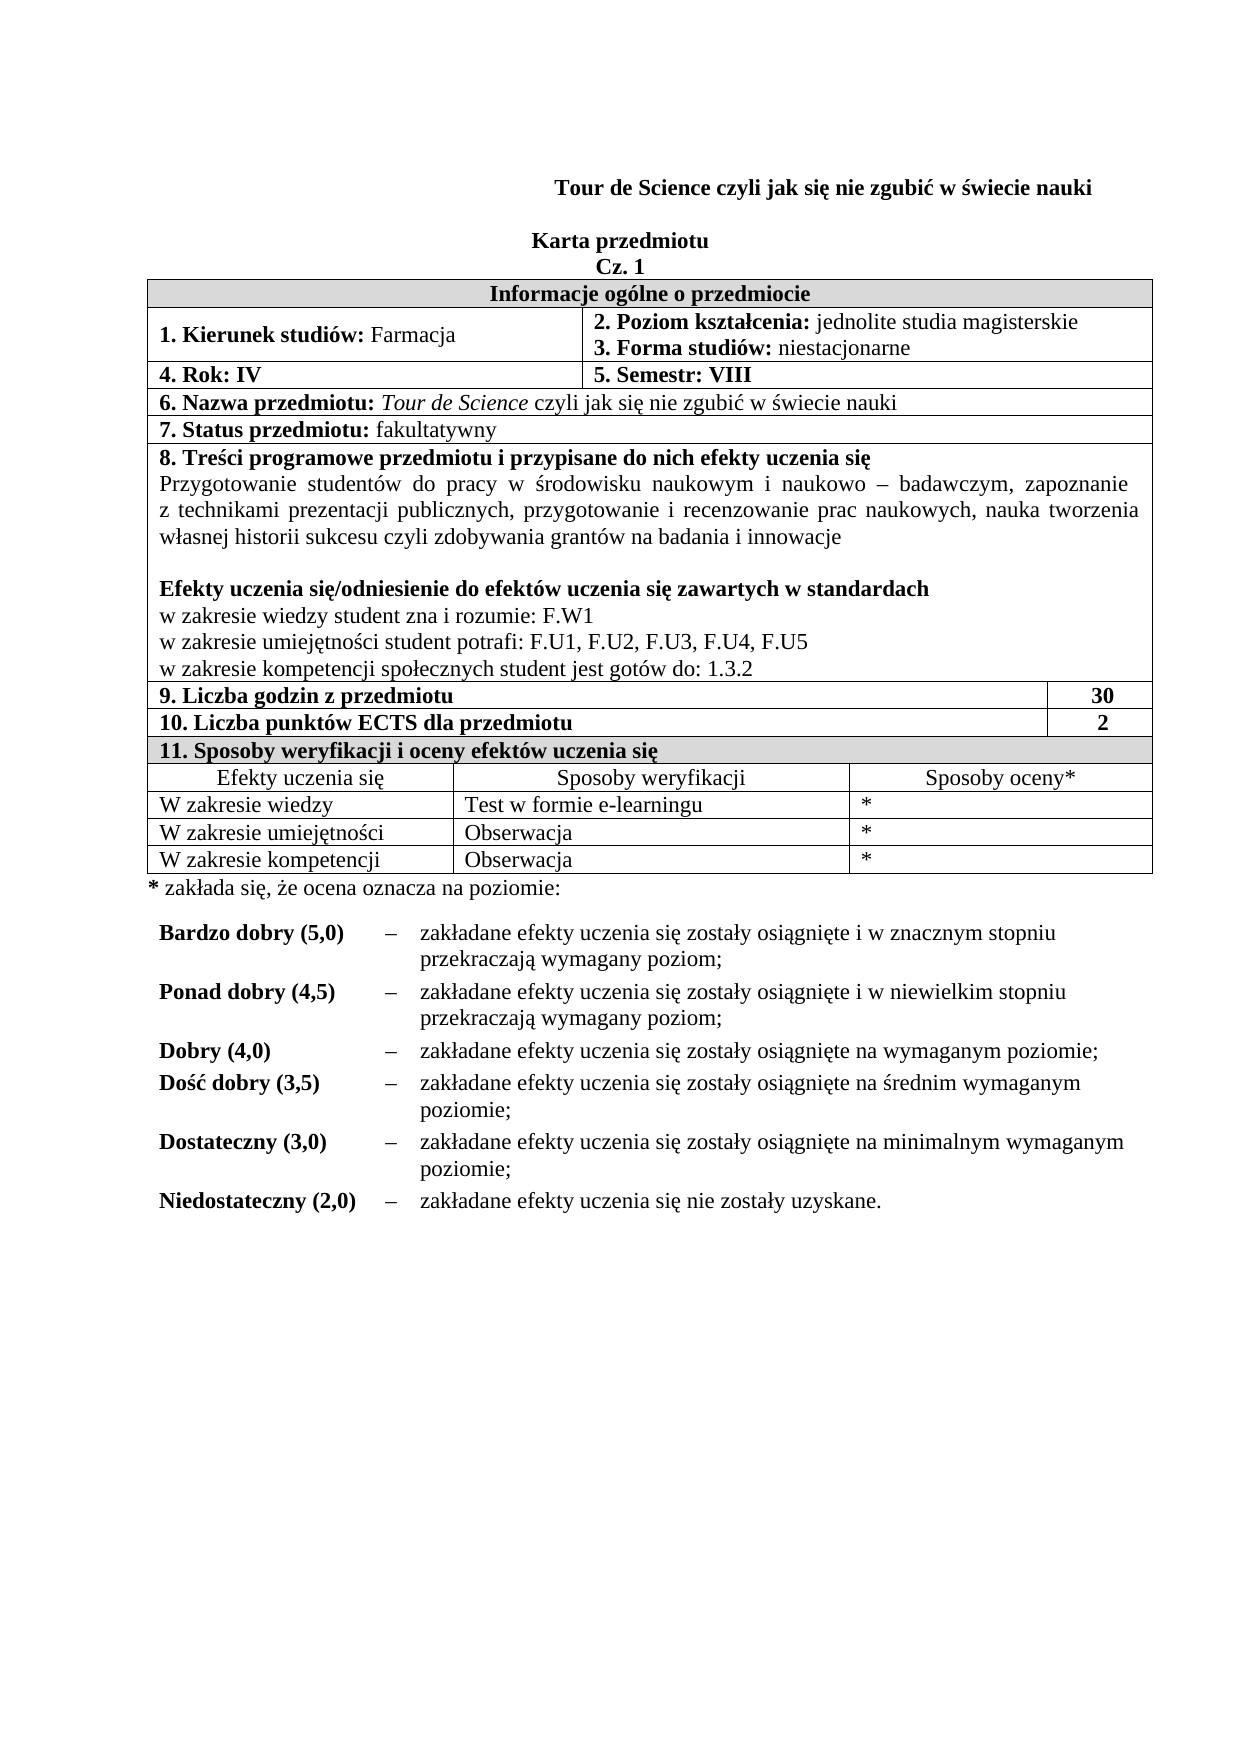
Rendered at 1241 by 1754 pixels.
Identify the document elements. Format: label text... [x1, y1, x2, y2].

table_cell 5. Semestr: VIII [583, 362, 1152, 388]
table_cell 2 [1048, 709, 1152, 736]
table_header zakładane efekty uczenia się zostały osiągnięte i w znacznym stopniu przekraczają wymagany poziom; [409, 913, 1152, 972]
table_cell 11. Sposoby weryfikacji i oceny efektów uczenia się [148, 737, 1152, 763]
table_cell – [374, 1031, 408, 1063]
table_cell W zakresie kompetencji [148, 846, 453, 873]
table_cell Przygotowanie studentów do pracy w środowisku naukowym i naukowo – badawczym, zapoznanie z technikami prezentacji publicznych, przygotowanie i recenzowanie prac naukowych, nauka tworzenia własnej historii sukcesu czyli zdobywania grantów na badania i innowacje Efekty uczenia się/odniesienie do efektów uczenia się zawartych w standardach w zakresie wiedzy student zna i rozumie: F.W1 w zakresie umiejętności student potrafi: F.U1, F.U2, F.U3, F.U4, F.U5 w zakresie kompetencji społecznych student jest gotów do: 1.3.2 [148, 470, 1152, 681]
table_cell 1. Kierunek studiów: Farmacja [148, 308, 582, 361]
table_cell 4. Rok: IV [148, 362, 582, 388]
table_cell * [850, 819, 1152, 845]
table_cell zakładane efekty uczenia się zostały osiągnięte na wymaganym poziomie; [409, 1031, 1152, 1063]
table_header – [374, 913, 408, 972]
table_cell – [374, 1122, 408, 1181]
table_cell 7. Status przedmiotu: fakultatywny [148, 416, 1152, 443]
table_cell W zakresie umiejętności [148, 819, 453, 845]
table_cell Dość dobry (3,5) [148, 1063, 374, 1122]
text Tour de Science czyli jak się nie zgubić w świecie nauki [148, 174, 1093, 200]
table_cell – [374, 1181, 408, 1214]
table_cell Dobry (4,0) [148, 1031, 374, 1063]
table_cell zakładane efekty uczenia się nie zostały uzyskane. [409, 1181, 1152, 1214]
table_cell zakładane efekty uczenia się zostały osiągnięte i w niewielkim stopniu przekraczają wymagany poziom; [409, 972, 1152, 1031]
text Karta przedmiotu [148, 227, 1093, 253]
table_cell 6. Nazwa przedmiotu: Tour de Science czyli jak się nie zgubić w świecie nauki [148, 389, 1152, 415]
table_cell W zakresie wiedzy [148, 792, 453, 818]
table_header Informacje ogólne o przedmiocie [148, 280, 1152, 307]
table_cell – [374, 972, 408, 1031]
table_cell Niedostateczny (2,0) [148, 1181, 374, 1214]
table_cell – [374, 1063, 408, 1122]
table_header Bardzo dobry (5,0) [148, 913, 374, 972]
table_cell Sposoby weryfikacji [454, 764, 849, 791]
table_cell 9. Liczba godzin z przedmiotu [148, 682, 1047, 708]
table_cell 30 [1048, 682, 1152, 708]
text * zakłada się, że ocena oznacza na poziomie: [148, 874, 1093, 900]
table_cell Sposoby oceny* [850, 764, 1152, 791]
text Cz. 1 [148, 253, 1093, 279]
table_cell 10. Liczba punktów ECTS dla przedmiotu [148, 709, 1047, 736]
table_cell Obserwacja [454, 846, 849, 873]
table_cell Obserwacja [454, 819, 849, 845]
table_cell zakładane efekty uczenia się zostały osiągnięte na minimalnym wymaganym poziomie; [409, 1122, 1152, 1181]
table_cell 2. Poziom kształcenia: jednolite studia magisterskie 3. Forma studiów: niestacjonarne [583, 308, 1152, 361]
table_cell Ponad dobry (4,5) [148, 972, 374, 1031]
table_cell * [850, 792, 1152, 818]
table_cell 8. Treści programowe przedmiotu i przypisane do nich efekty uczenia się [148, 444, 1152, 470]
table_cell Test w formie e-learningu [454, 792, 849, 818]
table_cell * [850, 846, 1152, 873]
table_cell zakładane efekty uczenia się zostały osiągnięte na średnim wymaganym poziomie; [409, 1063, 1152, 1122]
table_cell Efekty uczenia się [148, 764, 453, 791]
table_cell Dostateczny (3,0) [148, 1122, 374, 1181]
